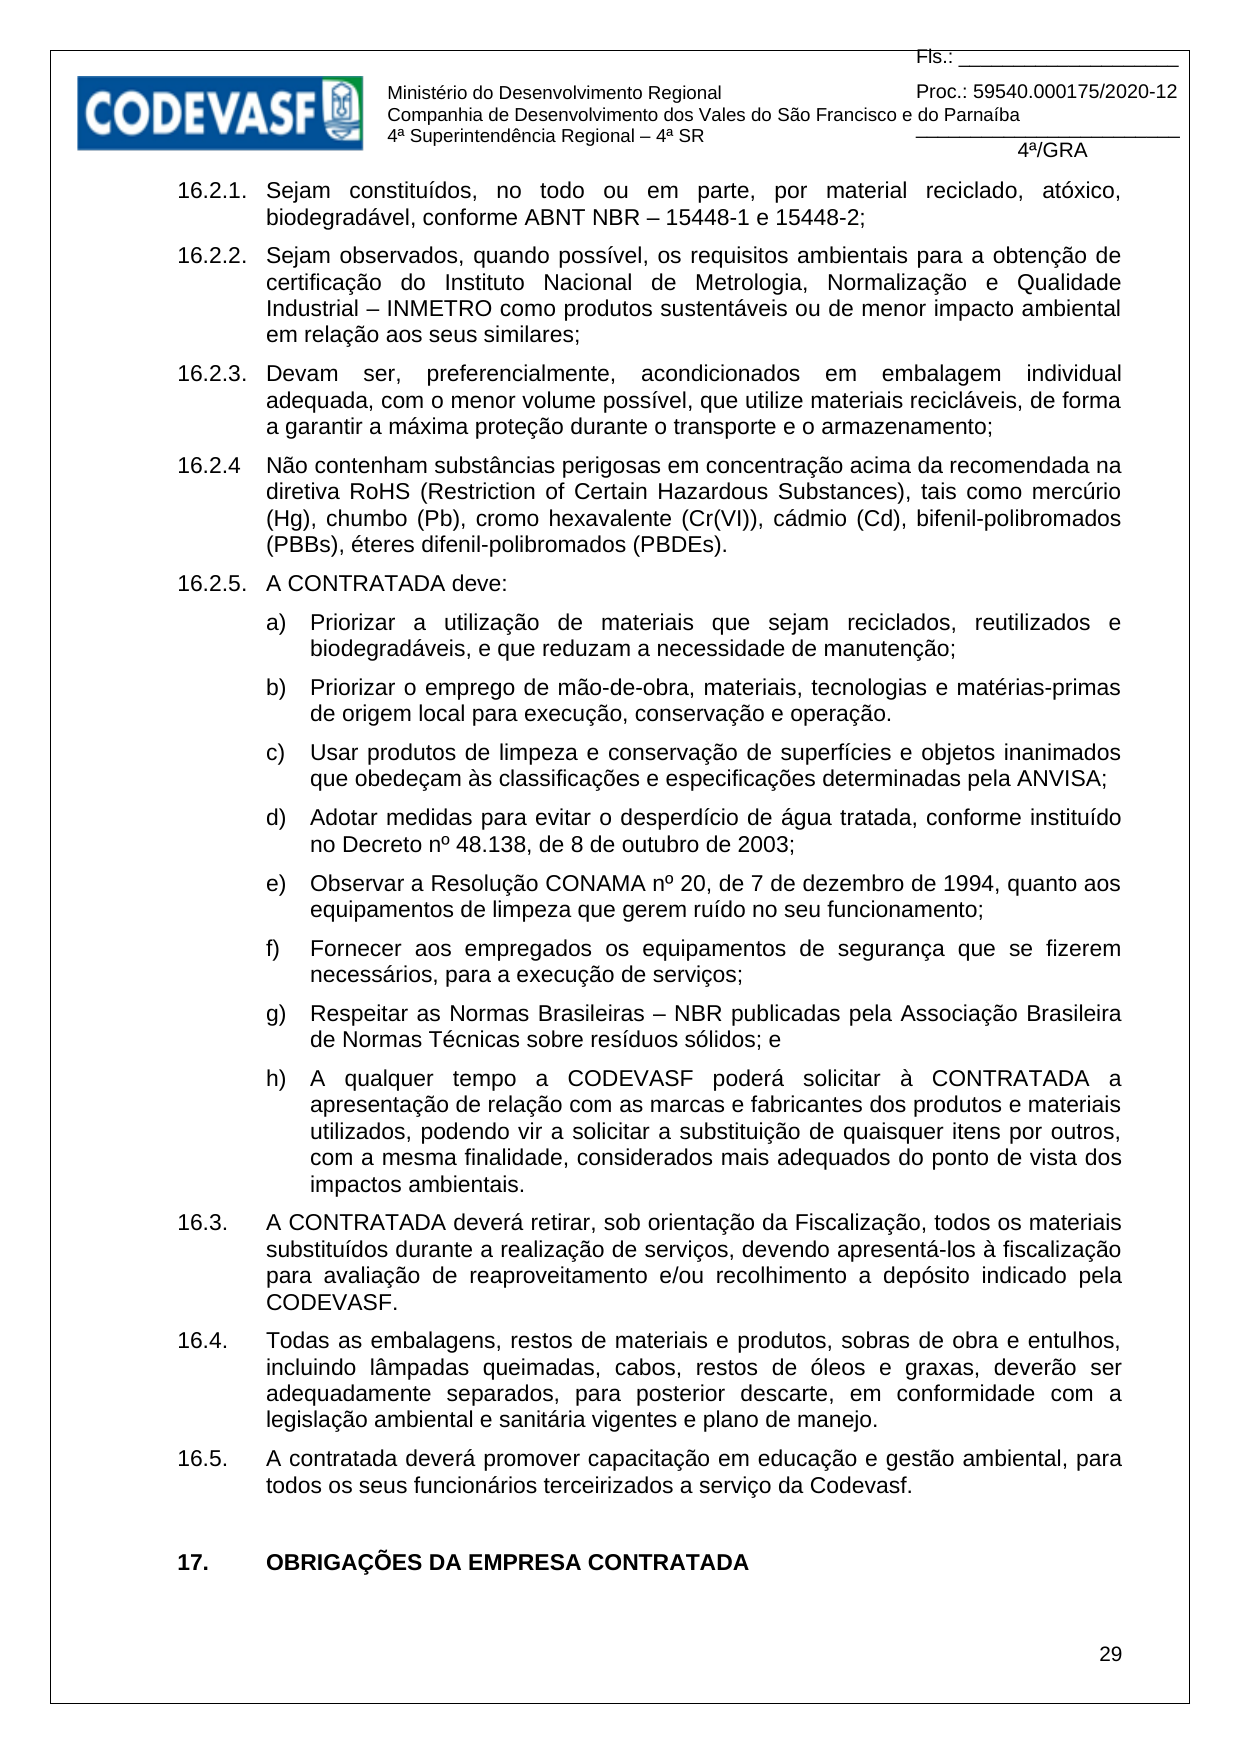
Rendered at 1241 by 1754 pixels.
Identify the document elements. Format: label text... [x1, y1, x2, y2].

text e) Observar a Resolução CONAMA nº 20, de 7 de dezembro de 1994, quanto aos equipamentos de limpeza que gerem ruído no seu funcionamento; [266, 869, 1122, 922]
text 16.2.5. A CONTRATADA deve: [177, 570, 1122, 596]
text a) Priorizar a utilização de materiais que sejam reciclados, reutilizados e biodegradáveis, e que reduzam a necessidade de manutenção; [266, 609, 1122, 661]
text 16.4. Todas as embalagens, restos de materiais e produtos, sobras de obra e entulhos, incluindo lâmpadas queimadas, cabos, restos de óleos e graxas, deverão ser adequadamente separados, para posterior descarte, em conformidade com a legislação ambiental e sanitária vigentes e plano de manejo. [177, 1327, 1122, 1433]
picture [77, 76, 365, 153]
text 16.2.4 Não contenham substâncias perigosas em concentração acima da recomendada na diretiva RoHS (Restriction of Certain Hazardous Substances), tais como mercúrio (Hg), chumbo (Pb), cromo hexavalente (Cr(VI)), cádmio (Cd), bifenil-polibromados (PBBs), éteres difenil-polibromados (PBDEs). [177, 452, 1122, 557]
text 16.2.2. Sejam observados, quando possível, os requisitos ambientais para a obtenção de certificação do Instituto Nacional de Metrologia, Normalização e Qualidade Industrial – INMETRO como produtos sustentáveis ou de menor impacto ambiental em relação aos seus similares; [177, 242, 1122, 348]
text 16.2.1. Sejam constituídos, no todo ou em parte, por material reciclado, atóxico, biodegradável, conforme ABNT NBR – 15448-1 e 15448-2; [177, 177, 1122, 230]
text 16.3. A CONTRATADA deverá retirar, sob orientação da Fiscalização, todos os materiais substituídos durante a realização de serviços, devendo apresentá-los à fiscalização para avaliação de reaproveitamento e/ou recolhimento a depósito indicado pela CODEVASF. [177, 1209, 1122, 1315]
text f) Fornecer aos empregados os equipamentos de segurança que se fizerem necessários, para a execução de serviços; [266, 935, 1122, 987]
text h) A qualquer tempo a CODEVASF poderá solicitar à CONTRATADA a apresentação de relação com as marcas e fabricantes dos produtos e materiais utilizados, podendo vir a solicitar a substituição de quaisquer itens por outros, com a mesma finalidade, considerados mais adequados do ponto de vista dos impactos ambientais. [266, 1065, 1122, 1197]
subtitle OBRIGAÇÕES DA EMPRESA CONTRATADA [177, 1549, 1122, 1576]
text 16.5. A contratada deverá promover capacitação em educação e gestão ambiental, para todos os seus funcionários terceirizados a serviço da Codevasf. [177, 1445, 1122, 1498]
text 16.2.3. Devam ser, preferencialmente, acondicionados em embalagem individual adequada, com o menor volume possível, que utilize materiais recicláveis, de forma a garantir a máxima proteção durante o transporte e o armazenamento; [177, 360, 1122, 439]
text g) Respeitar as Normas Brasileiras – NBR publicadas pela Associação Brasileira de Normas Técnicas sobre resíduos sólidos; e [266, 1000, 1122, 1053]
text b) Priorizar o emprego de mão-de-obra, materiais, tecnologias e matérias-primas de origem local para execução, conservação e operação. [266, 674, 1122, 727]
text d) Adotar medidas para evitar o desperdício de água tratada, conforme instituído no Decreto nº 48.138, de 8 de outubro de 2003; [266, 804, 1122, 857]
text c) Usar produtos de limpeza e conservação de superfícies e objetos inanimados que obedeçam às classificações e especificações determinadas pela ANVISA; [266, 739, 1122, 792]
